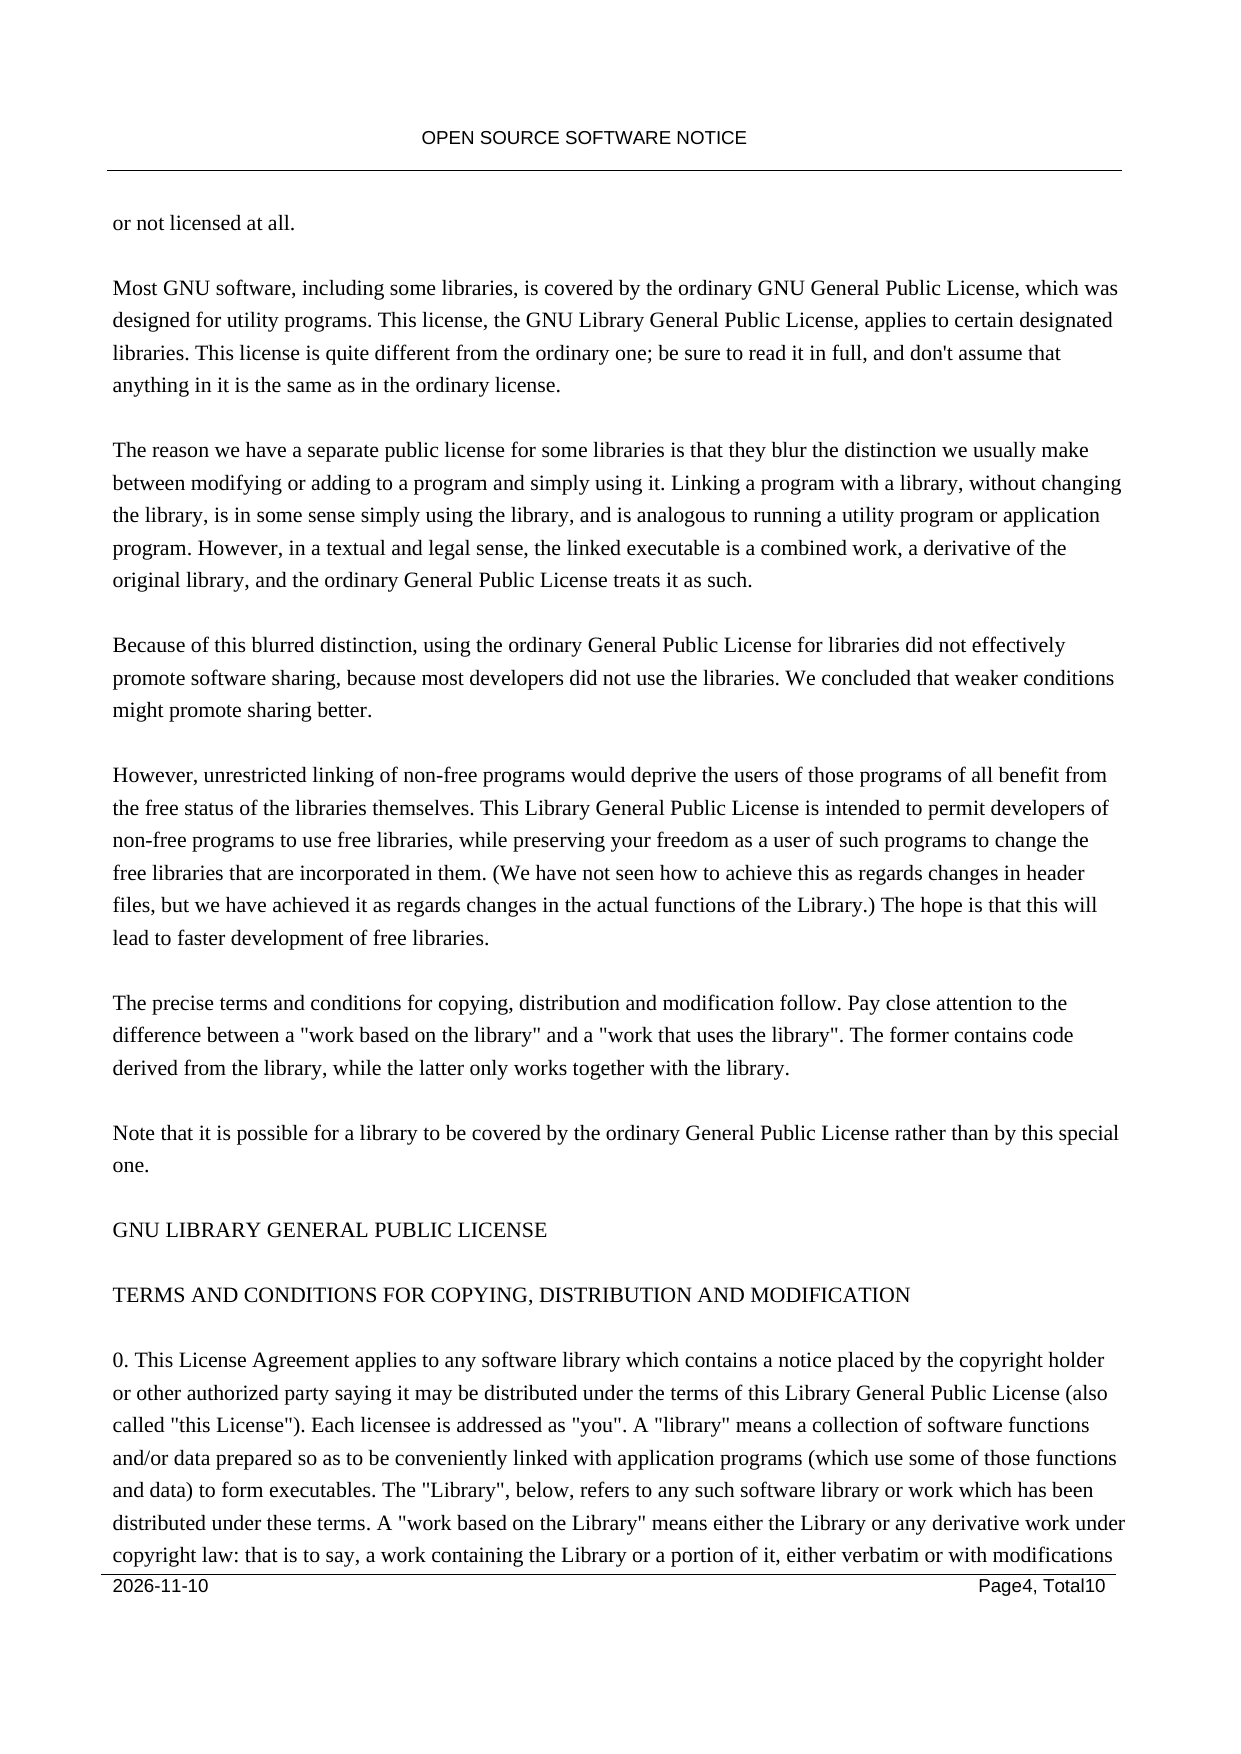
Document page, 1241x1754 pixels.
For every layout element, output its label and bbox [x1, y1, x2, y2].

text [112, 206, 1128, 1571]
